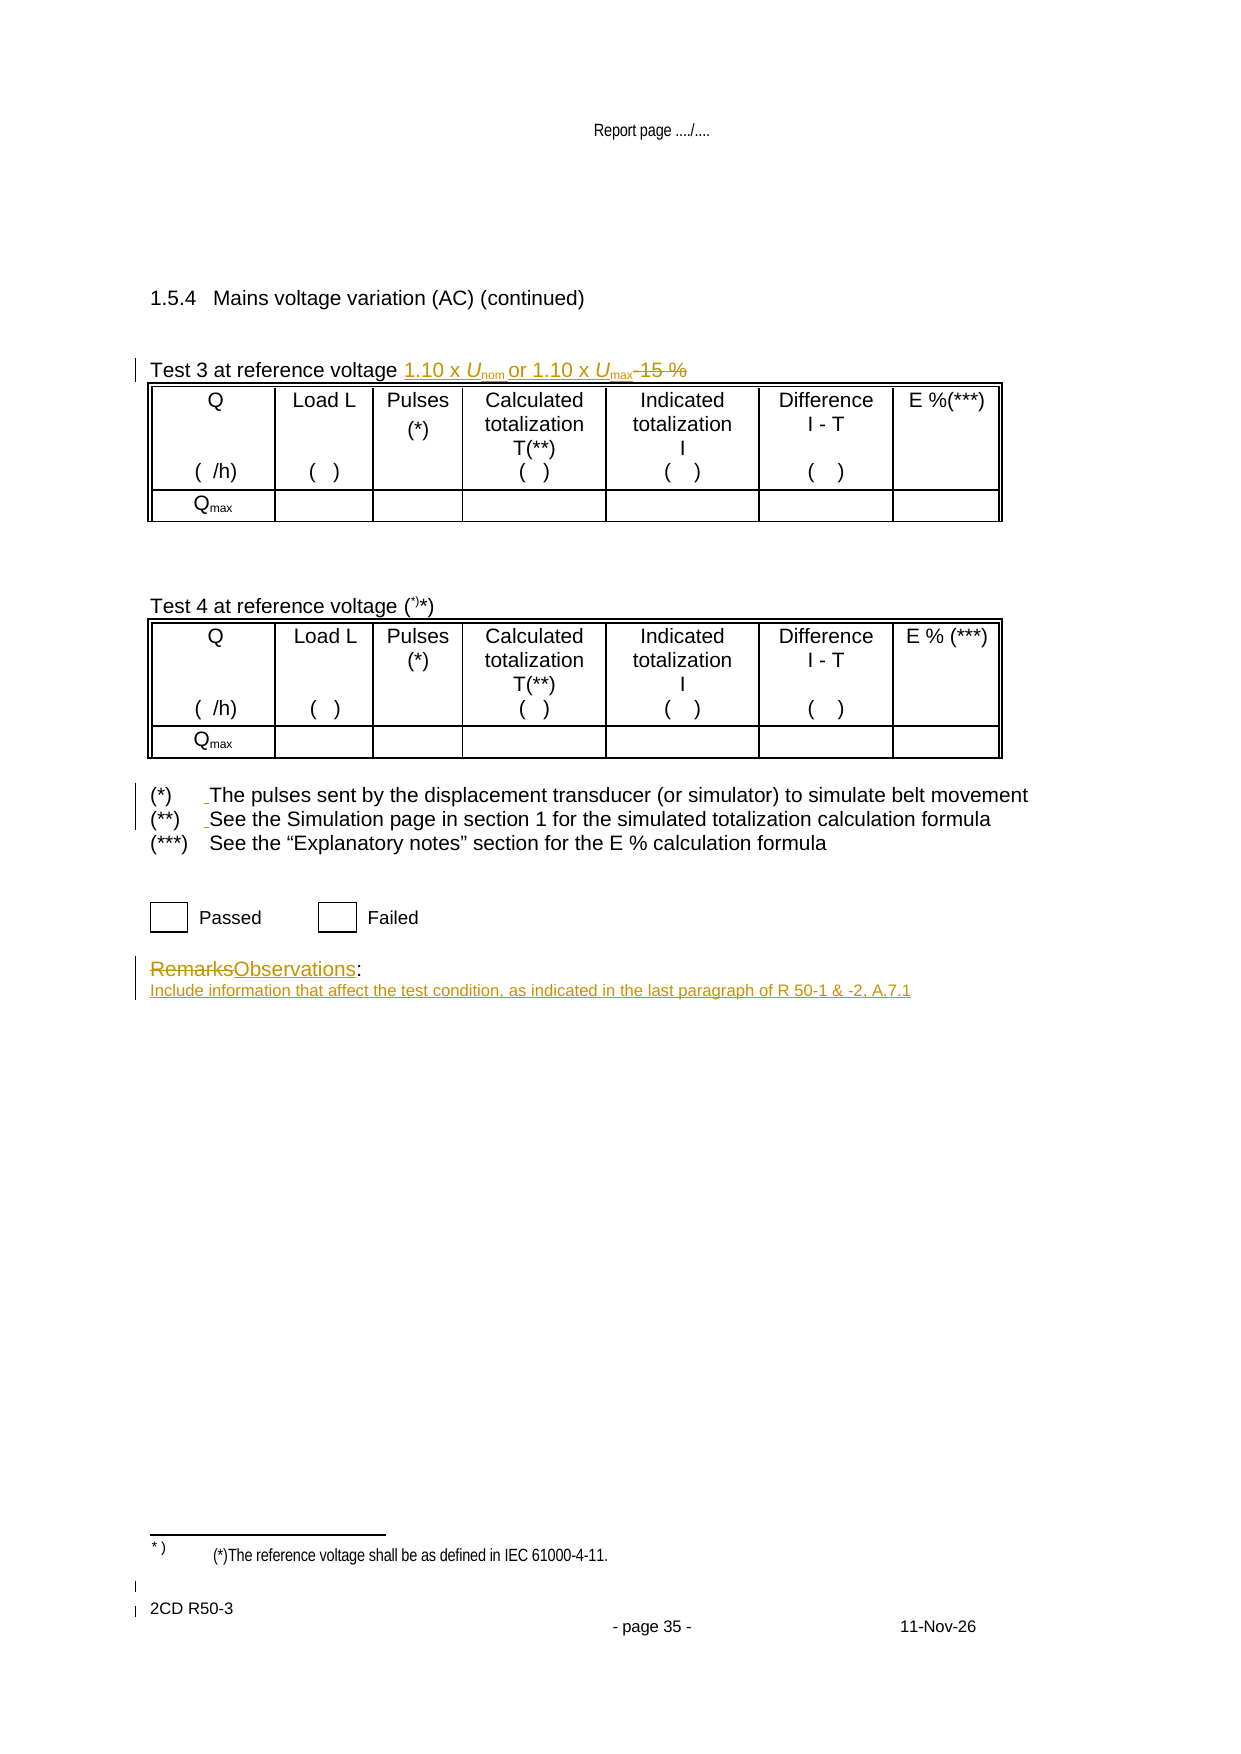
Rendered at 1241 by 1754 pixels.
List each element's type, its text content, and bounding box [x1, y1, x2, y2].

text Test 3 at reference voltage [150, 358, 1090, 382]
text 1.5.4 Mains voltage variation (AC) (continued) [150, 286, 1090, 310]
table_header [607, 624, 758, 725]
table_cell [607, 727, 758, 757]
text (***) See the “Explanatory notes” section for the E % calculation formula [150, 830, 1090, 854]
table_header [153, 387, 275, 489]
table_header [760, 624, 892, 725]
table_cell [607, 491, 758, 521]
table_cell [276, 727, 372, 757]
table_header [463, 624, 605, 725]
text Test 4 at reference voltage (*) [150, 594, 1090, 618]
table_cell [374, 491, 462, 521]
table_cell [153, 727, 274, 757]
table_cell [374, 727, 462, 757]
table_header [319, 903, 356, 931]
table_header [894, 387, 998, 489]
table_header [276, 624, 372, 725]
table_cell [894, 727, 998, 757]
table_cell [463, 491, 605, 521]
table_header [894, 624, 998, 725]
text (*) The pulses sent by the displacement transducer (or simulator) to simulate belt movement [150, 782, 1090, 806]
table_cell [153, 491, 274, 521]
text : [150, 956, 1090, 980]
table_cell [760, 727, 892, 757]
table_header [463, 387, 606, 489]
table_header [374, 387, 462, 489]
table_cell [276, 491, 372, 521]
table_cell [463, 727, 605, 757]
text (**) See the Simulation page in section 1 for the simulated totalization calculation formula [150, 806, 1090, 830]
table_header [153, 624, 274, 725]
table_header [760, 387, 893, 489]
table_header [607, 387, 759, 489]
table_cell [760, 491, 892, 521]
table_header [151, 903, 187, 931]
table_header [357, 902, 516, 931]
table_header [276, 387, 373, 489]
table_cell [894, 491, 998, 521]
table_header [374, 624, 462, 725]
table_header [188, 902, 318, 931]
